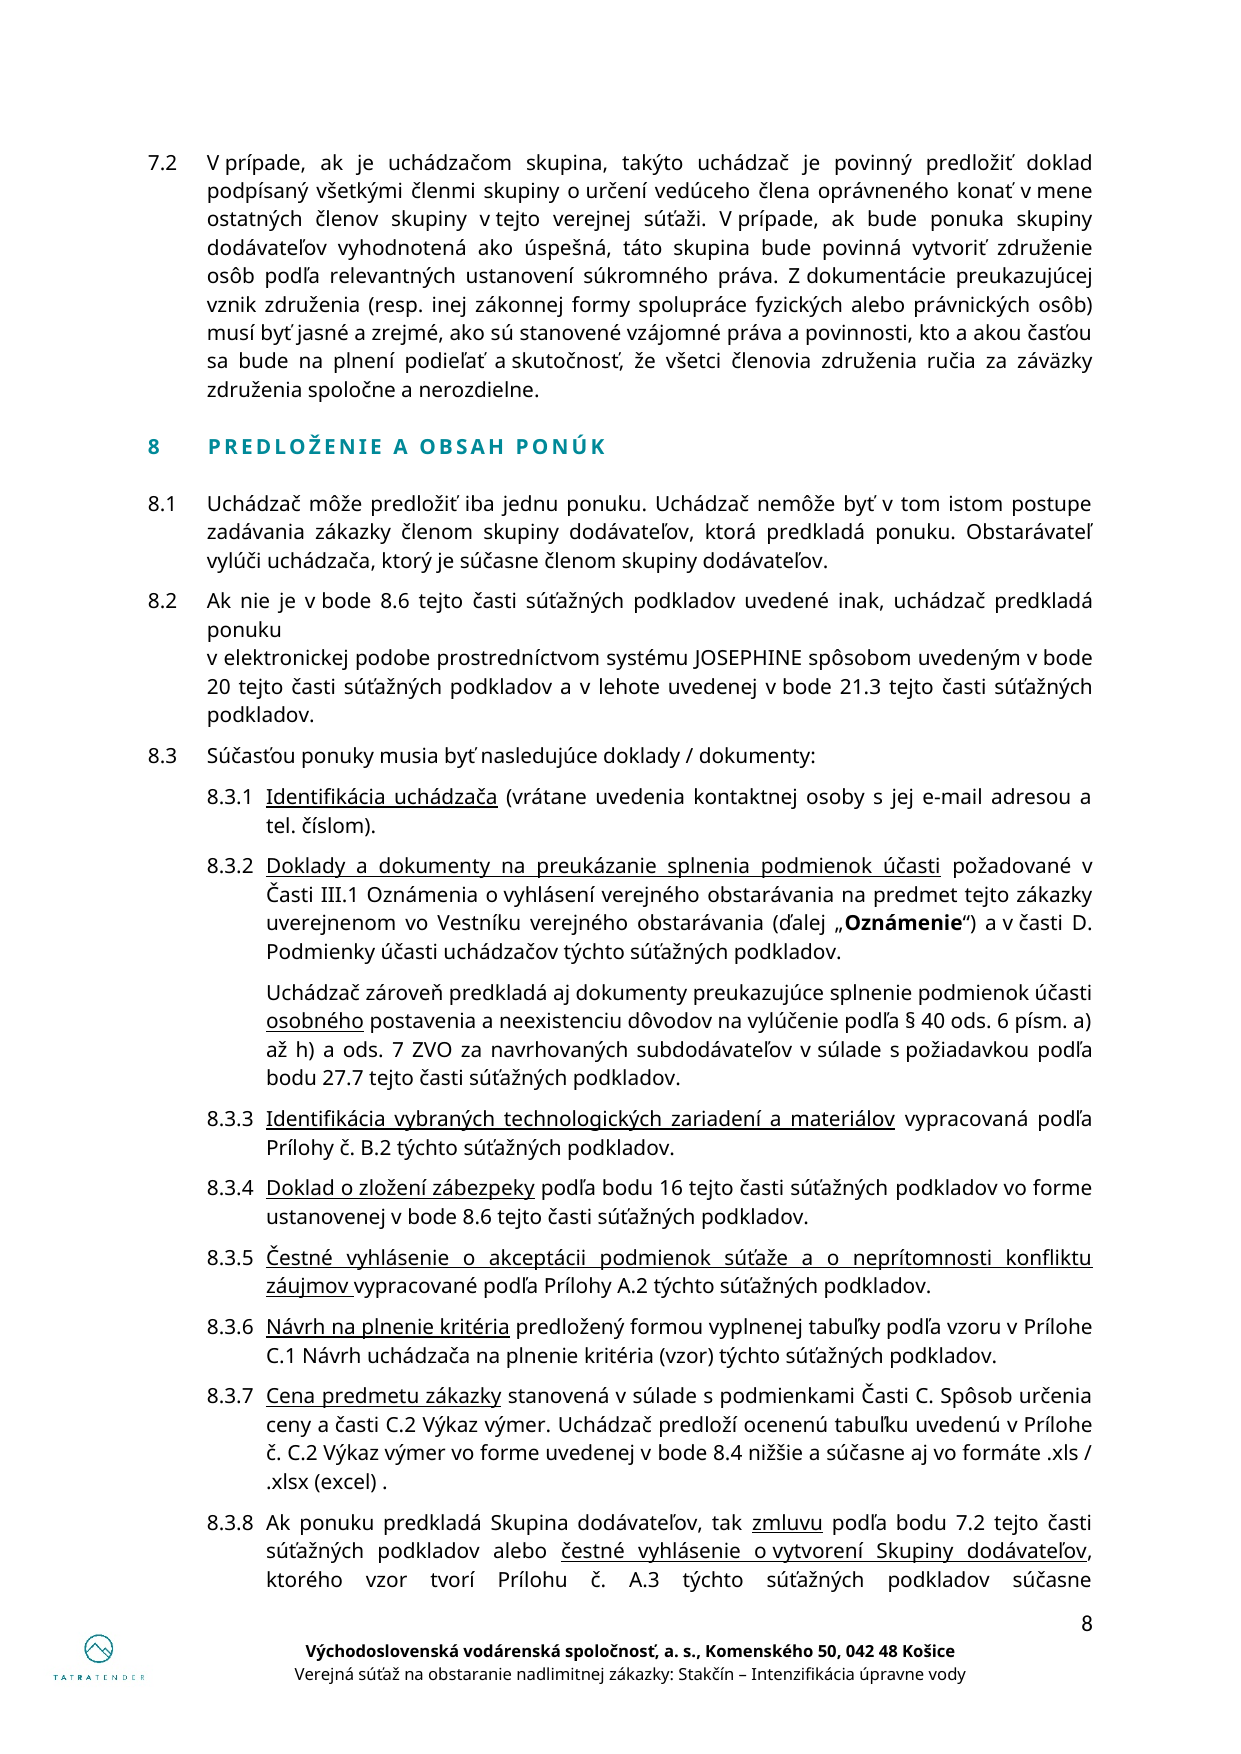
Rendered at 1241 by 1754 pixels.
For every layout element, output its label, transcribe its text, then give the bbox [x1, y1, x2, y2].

list Návrh na plnenie kritéria predložený formou vyplnenej tabuľky podľa vzoru v Prílohe C.1 Návrh uchádzača na plnenie kritéria (vzor) týchto súťažných podkladov. [207, 1312, 1093, 1369]
list Identifikácia vybraných technologických zariadení a materiálov vypracovaná podľa Prílohy č. B.2 týchto súťažných podkladov. [207, 1104, 1093, 1161]
list Čestné vyhlásenie o akceptácii podmienok súťaže a o neprítomnosti konfliktu záujmov vypracované podľa Prílohy A.2 týchto súťažných podkladov. [207, 1243, 1093, 1300]
list Identifikácia uchádzača (vrátane uvedenia kontaktnej osoby s jej e-mail adresou a tel. číslom). [207, 782, 1093, 839]
list Uchádzač zároveň predkladá aj dokumenty preukazujúce splnenie podmienok účasti osobného postavenia a neexistenciu dôvodov na vylúčenie podľa § 40 ods. 6 písm. a) až h) a ods. 7 ZVO za navrhovaných subdodávateľov v súlade s požiadavkou podľa bodu 27.7 tejto časti súťažných podkladov. [266, 978, 1093, 1092]
subtitle Uchádzač môže predložiť iba jednu ponuku. Uchádzač nemôže byť v tom istom postupe zadávania zákazky členom skupiny dodávateľov, ktorá predkladá ponuku. Obstarávateľ vylúči uchádzača, ktorý je súčasne členom skupiny dodávateľov. [148, 489, 1093, 574]
picture [32, 1610, 165, 1704]
subtitle Ak nie je v bode 8.6 tejto časti súťažných podkladov uvedené inak, uchádzač predkladá ponuku v elektronickej podobe prostredníctvom systému JOSEPHINE spôsobom uvedeným v bode 20 tejto časti súťažných podkladov a v lehote uvedenej v bode 21.3 tejto časti súťažných podkladov. [148, 587, 1093, 729]
subtitle Súčasťou ponuky musia byť nasledujúce doklady / dokumenty: [148, 741, 1093, 770]
text Predloženie a obsah ponúk [148, 432, 1093, 460]
subtitle V prípade, ak je uchádzačom skupina, takýto uchádzač je povinný predložiť doklad podpísaný všetkými členmi skupiny o určení vedúceho člena oprávneného konať v mene ostatných členov skupiny v tejto verejnej súťaži. V prípade, ak bude ponuka skupiny dodávateľov vyhodnotená ako úspešná, táto skupina bude povinná vytvoriť združenie osôb podľa relevantných ustanovení súkromného práva. Z dokumentácie preukazujúcej vznik združenia (resp. inej zákonnej formy spolupráce fyzických alebo právnických osôb) musí byť jasné a zrejmé, ako sú stanovené vzájomné práva a povinnosti, kto a akou časťou sa bude na plnení podieľať a skutočnosť, že všetci členovia združenia ručia za záväzky združenia spoločne a nerozdielne. [148, 148, 1093, 403]
list Cena predmetu zákazky stanovená v súlade s podmienkami Časti C. Spôsob určenia ceny a časti C.2 Výkaz výmer. Uchádzač predloží ocenenú tabuľku uvedenú v Prílohe č. C.2 Výkaz výmer vo forme uvedenej v bode 8.4 nižšie a súčasne aj vo formáte .xls / .xlsx (excel) . [207, 1382, 1093, 1495]
list Doklad o zložení zábezpeky podľa bodu 16 tejto časti súťažných podkladov vo forme ustanovenej v bode 8.6 tejto časti súťažných podkladov. [207, 1173, 1093, 1230]
list Doklady a dokumenty na preukázanie splnenia podmienok účasti požadované v Časti III.1 Oznámenia o vyhlásení verejného obstarávania na predmet tejto zákazky uverejnenom vo Vestníku verejného obstarávania (ďalej „Oznámenie“) a v časti D. Podmienky účasti uchádzačov týchto súťažných podkladov. [207, 852, 1093, 965]
